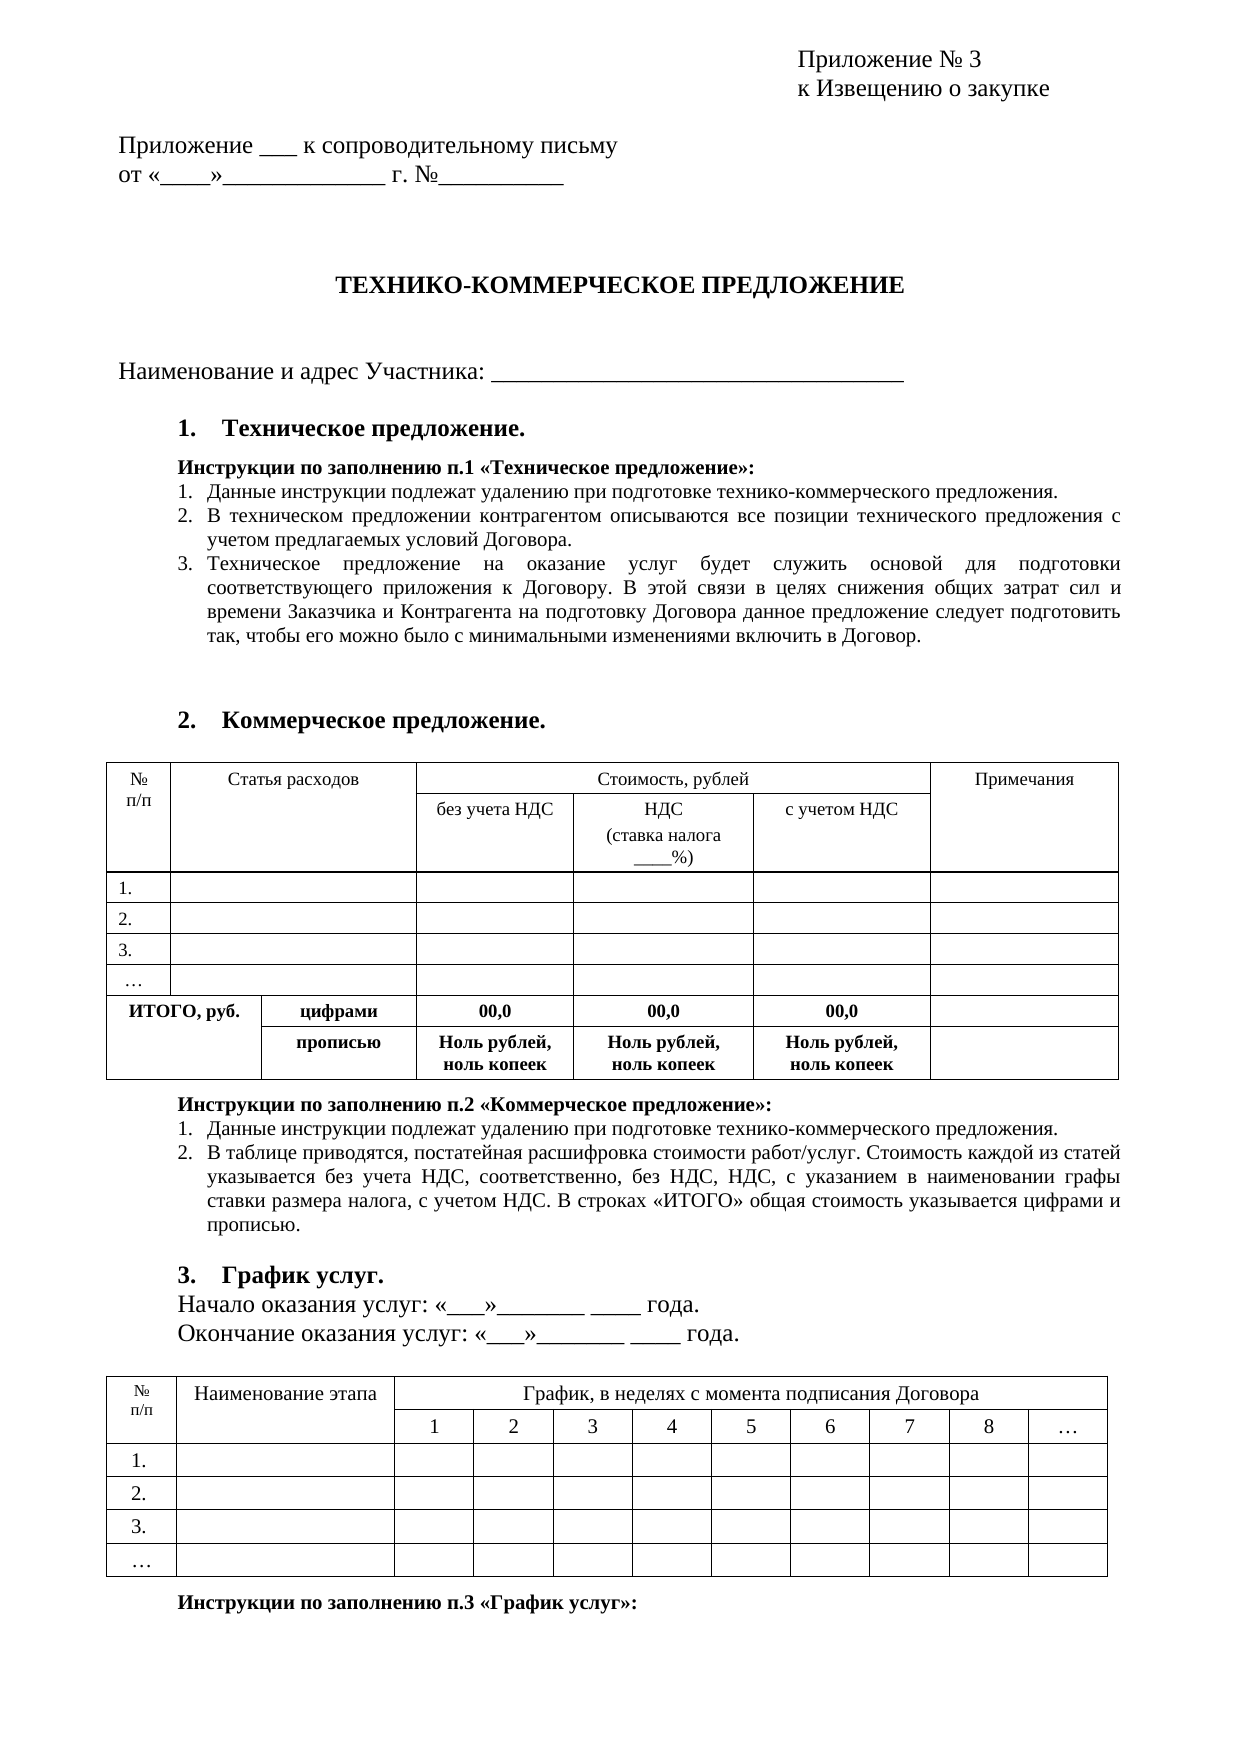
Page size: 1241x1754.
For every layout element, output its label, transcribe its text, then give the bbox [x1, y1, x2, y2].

table_cell [950, 1510, 1028, 1543]
text к Извещению о закупке [797, 73, 1122, 102]
table_cell [1029, 1477, 1107, 1509]
table_cell [931, 903, 1118, 933]
table_cell [417, 873, 573, 902]
table_cell [474, 1544, 553, 1576]
table_cell [171, 965, 416, 995]
table_cell [171, 934, 416, 964]
list Данные инструкции подлежат удалению при подготовке технико-коммерческого предложения. [177, 479, 1122, 503]
table_cell [791, 1444, 869, 1476]
table_header Примечания [931, 763, 1118, 871]
table_cell … [1029, 1410, 1107, 1442]
table_cell [574, 934, 753, 964]
table_cell [950, 1477, 1028, 1509]
text Приложение № 3 [797, 44, 1122, 73]
table_cell Ноль рублей, ноль копеек [574, 1027, 753, 1078]
table_cell [574, 873, 753, 902]
table_cell [1029, 1544, 1107, 1576]
table_cell [171, 903, 416, 933]
table_cell 1 [395, 1410, 473, 1442]
table_cell 2 [474, 1410, 553, 1442]
table_cell [931, 965, 1118, 995]
table_cell [791, 1544, 869, 1576]
table_cell [754, 873, 930, 902]
list Техническое предложение. [118, 413, 1122, 442]
table_cell … [107, 965, 170, 995]
table_cell [633, 1477, 711, 1509]
table_cell [931, 873, 1118, 902]
table_cell 4 [633, 1410, 711, 1442]
table_cell [177, 1544, 394, 1576]
table_cell 7 [870, 1410, 949, 1442]
table_cell [870, 1544, 949, 1576]
table_cell 6 [791, 1410, 869, 1442]
table_cell [417, 934, 573, 964]
table_cell [633, 1444, 711, 1476]
table_cell [931, 1027, 1118, 1078]
text Инструкции по заполнению п.3 «График услуг»: [118, 1590, 1122, 1614]
text ТЕХНИКО-КОММЕРЧЕСКОЕ ПРЕДЛОЖЕНИЕ [118, 270, 1122, 298]
table_cell [633, 1544, 711, 1576]
table_cell [107, 903, 170, 933]
table_cell НДС (ставка налога ____%) [574, 794, 753, 871]
table_cell [554, 1444, 632, 1476]
table_header Статья расходов [171, 763, 416, 871]
table_cell [931, 996, 1118, 1026]
text Начало оказания услуг: «___»_______ ____ года. [118, 1289, 1122, 1318]
table_header График, в неделях с момента подписания Договора [395, 1377, 1107, 1409]
list В таблице приводятся, постатейная расшифровка стоимости работ/услуг. Стоимость каждой из статей указывается без учета НДС, соответственно, без НДС, НДС, с указанием в наименовании графы ставки размера налога, с учетом НДС. В строках «ИТОГО» общая стоимость указывается цифрами и прописью. [177, 1140, 1122, 1236]
table_cell [107, 934, 170, 964]
table_header Стоимость, рублей [417, 763, 930, 793]
table_cell [177, 1477, 394, 1509]
table_cell ИТОГО, руб. [107, 996, 261, 1078]
table_cell [931, 934, 1118, 964]
table_cell прописью [262, 1027, 416, 1078]
table_cell [574, 903, 753, 933]
list График услуг. [118, 1261, 1122, 1289]
table_cell [395, 1444, 473, 1476]
table_cell [574, 965, 753, 995]
table_header № п/п [107, 1377, 176, 1442]
table_cell 00,0 [754, 996, 930, 1026]
table_cell [554, 1477, 632, 1509]
table_cell [950, 1444, 1028, 1476]
text Инструкции по заполнению п.1 «Техническое предложение»: [118, 455, 1122, 479]
table_cell [554, 1510, 632, 1543]
table_cell [177, 1510, 394, 1543]
text Окончание оказания услуг: «___»_______ ____ года. [118, 1318, 1122, 1347]
table_cell 5 [712, 1410, 790, 1442]
table_cell [712, 1477, 790, 1509]
table_cell 1. [107, 1444, 176, 1476]
table_cell с учетом НДС [754, 794, 930, 871]
list Коммерческое предложение. [118, 705, 1122, 733]
table_cell [870, 1510, 949, 1543]
table_cell [1029, 1444, 1107, 1476]
text Приложение ___ к сопроводительному письму [118, 131, 1122, 159]
table_cell [177, 1444, 394, 1476]
text Инструкции по заполнению п.2 «Коммерческое предложение»: [118, 1092, 1122, 1116]
table_cell [107, 873, 170, 902]
table_cell [870, 1477, 949, 1509]
table_header № п/п [107, 763, 170, 871]
table_cell [712, 1544, 790, 1576]
table_cell [712, 1510, 790, 1543]
table_cell [474, 1477, 553, 1509]
table_cell [754, 965, 930, 995]
table_cell [754, 934, 930, 964]
table_cell [474, 1444, 553, 1476]
table_cell [395, 1477, 473, 1509]
table_cell 8 [950, 1410, 1028, 1442]
table_cell [950, 1544, 1028, 1576]
list В техническом предложении контрагентом описываются все позиции технического предложения с учетом предлагаемых условий Договора. [177, 503, 1122, 551]
table_cell [791, 1510, 869, 1543]
table_cell Ноль рублей, ноль копеек [754, 1027, 930, 1078]
table_cell цифрами [262, 996, 416, 1026]
text Наименование и адрес Участника: _________________________________ [118, 356, 1122, 385]
table_cell [633, 1510, 711, 1543]
table_cell 3. [107, 1510, 176, 1543]
table_cell [395, 1510, 473, 1543]
list Данные инструкции подлежат удалению при подготовке технико-коммерческого предложения. [177, 1116, 1122, 1140]
table_cell [754, 903, 930, 933]
table_cell 00,0 [574, 996, 753, 1026]
table_cell [870, 1444, 949, 1476]
table_cell [712, 1444, 790, 1476]
table_cell Ноль рублей, ноль копеек [417, 1027, 573, 1078]
table_cell [791, 1477, 869, 1509]
table_header Наименование этапа [177, 1377, 394, 1442]
table_cell [171, 873, 416, 902]
table_cell [395, 1544, 473, 1576]
table_cell [474, 1510, 553, 1543]
list Техническое предложение на оказание услуг будет служить основой для подготовки соответствующего приложения к Договору. В этой связи в целях снижения общих затрат сил и времени Заказчика и Контрагента на подготовку Договора данное предложение следует подготовить так, чтобы его можно было с минимальными изменениями включить в Договор. [177, 551, 1122, 647]
table_cell 2. [107, 1477, 176, 1509]
table_cell 3 [554, 1410, 632, 1442]
table_cell … [107, 1544, 176, 1576]
table_cell без учета НДС [417, 794, 573, 871]
table_cell [1029, 1510, 1107, 1543]
table_cell 00,0 [417, 996, 573, 1026]
text от «____»_____________ г. №__________ [118, 159, 1122, 188]
table_cell [417, 965, 573, 995]
table_cell [417, 903, 573, 933]
table_cell [554, 1544, 632, 1576]
